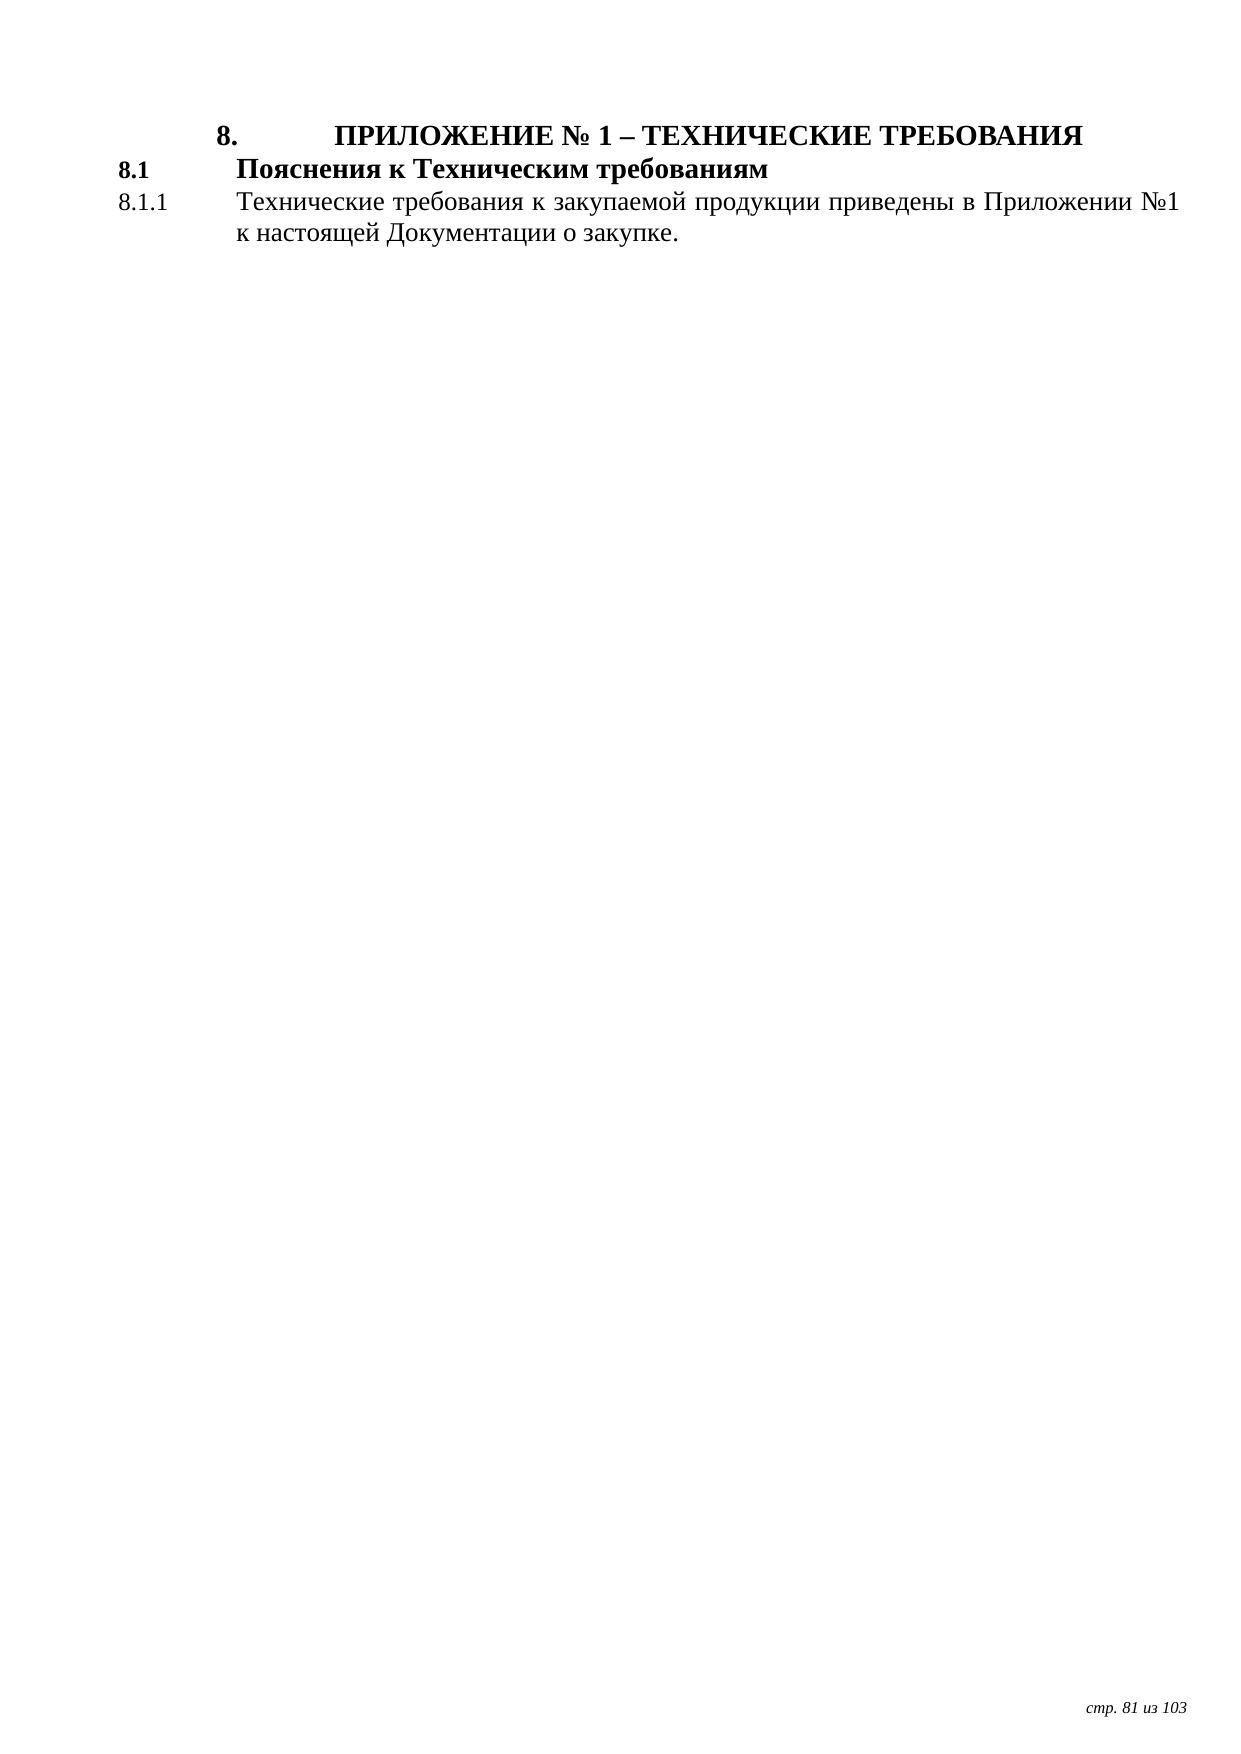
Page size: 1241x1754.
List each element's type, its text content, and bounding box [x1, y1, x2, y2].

list Технические требования к закупаемой продукции приведены в Приложении №1 к настоящей Документации о закупке. [118, 185, 1181, 247]
subtitle Пояснения к Техническим требованиям [118, 152, 1181, 185]
subtitle ПРИЛОЖЕНИЕ № 1 – ТЕХНИЧЕСКИЕ ТРЕБОВАНИЯ [118, 118, 1181, 152]
